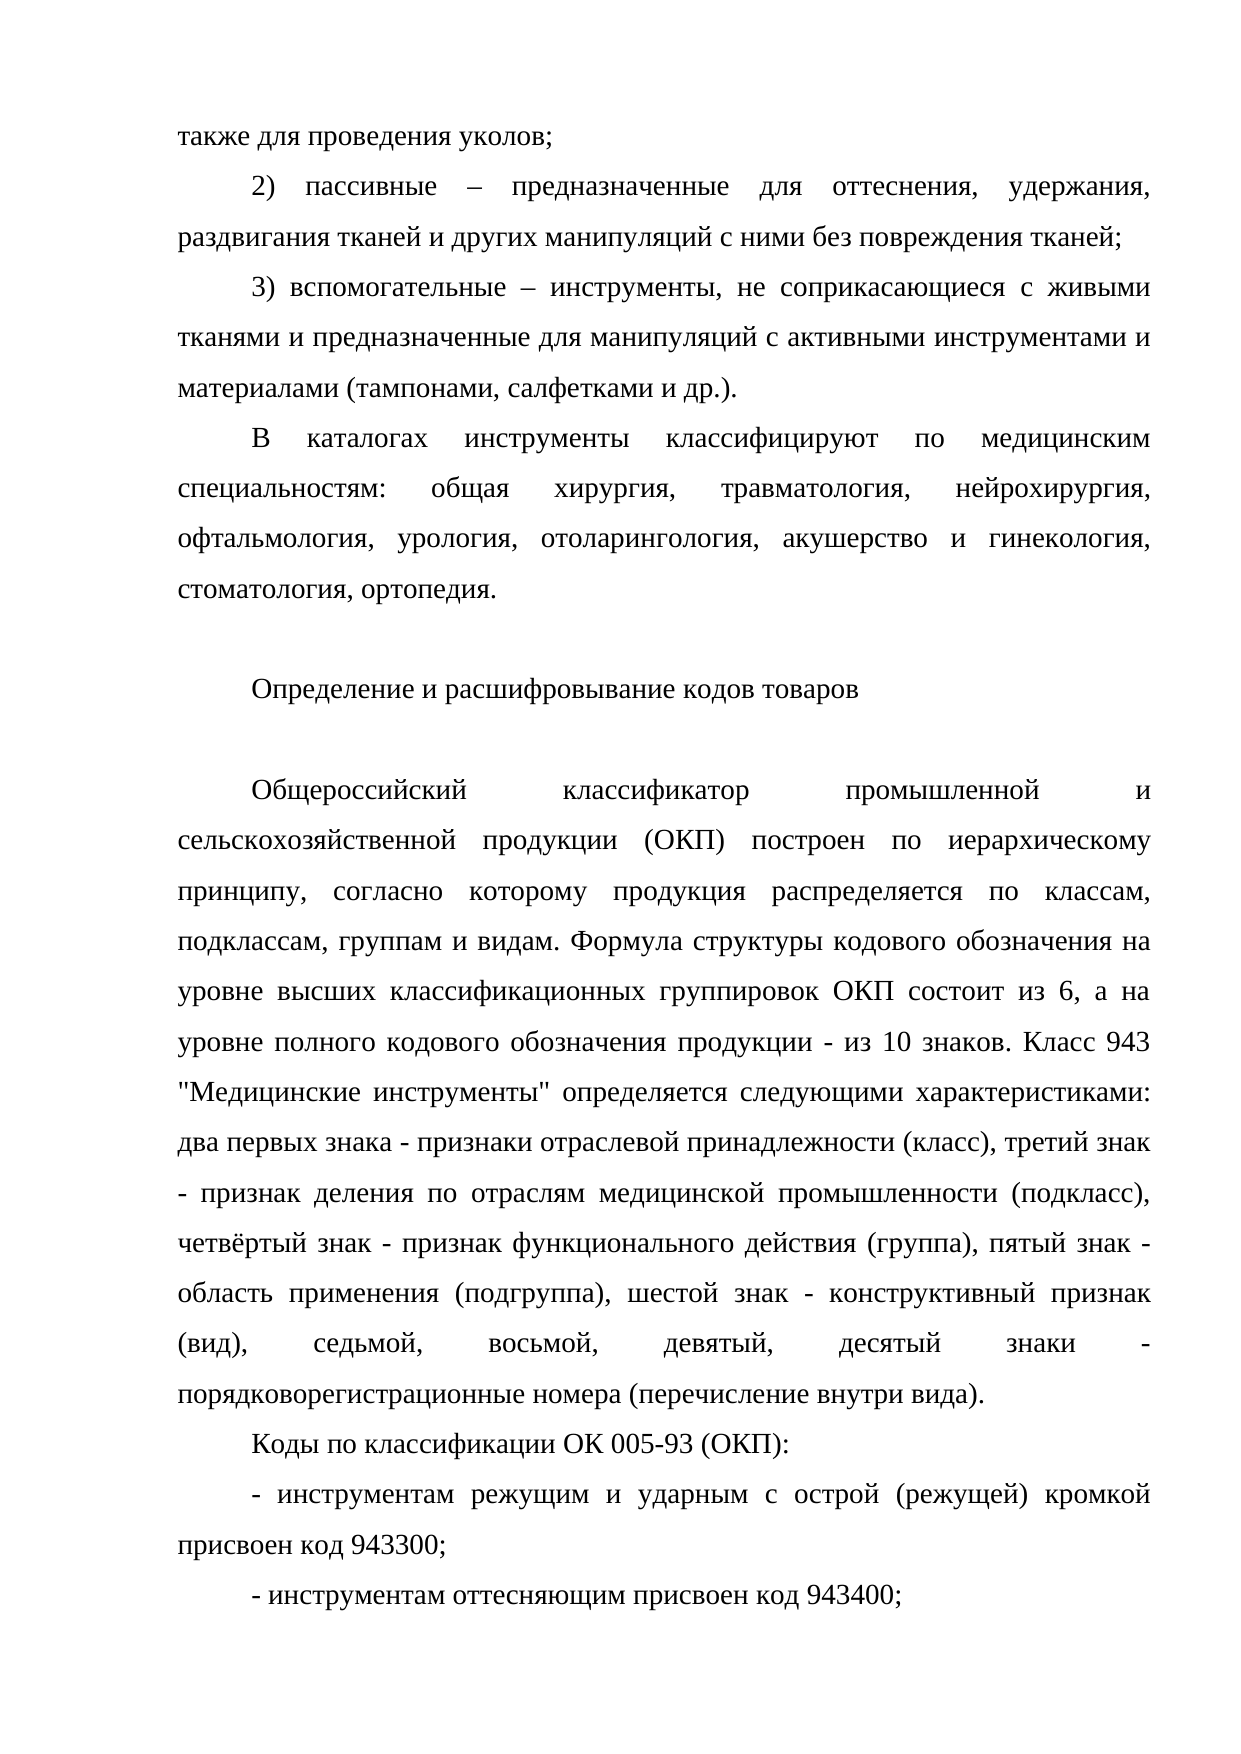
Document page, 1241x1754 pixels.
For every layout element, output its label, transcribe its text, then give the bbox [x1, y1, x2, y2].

text - инструментам оттесняющим присвоен код 943400; [177, 1577, 1152, 1611]
text Определение и расшифровывание кодов товаров [177, 672, 1152, 705]
text Общероссийский классификатор промышленной и сельскохозяйственной продукции (ОКП) построен по иерархическому принципу, согласно которому продукция распределяется по классам, подклассам, группам и видам. Формула структуры кодового обозначения на уровне высших классификационных группировок ОКП состоит из 6, а на уровне полного кодового обозначения продукции - из 10 знаков. Класс 943 "Медицинские инструменты" определяется следующими характеристиками: два первых знака - признаки отраслевой принадлежности (класс), третий знак - признак деления по отраслям медицинской промышленности (подкласс), четвёртый знак - признак функционального действия (группа), пятый знак - область применения (подгруппа), шестой знак - конструктивный признак (вид), седьмой, восьмой, девятый, десятый знаки - порядковорегистрационные номера (перечисление внутри вида). [177, 772, 1152, 1409]
text Коды по классификации ОК 005-93 (ОКП): [177, 1426, 1152, 1460]
text 3) вспомогательные – инструменты, не соприкасающиеся с живыми тканями и предназначенные для манипуляций с активными инструментами и материалами (тампонами, салфетками и др.). [177, 269, 1152, 403]
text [177, 118, 1152, 152]
text - инструментам режущим и ударным с острой (режущей) кромкой присвоен код 943300; [177, 1477, 1152, 1560]
text В каталогах инструменты классифицируют по медицинским специальностям: общая хирургия, травматология, нейрохирургия, офтальмология, урология, отоларингология, акушерство и гинекология, стоматология, ортопедия. [177, 420, 1152, 604]
text 2) пассивные – предназначенные для оттеснения, удержания, раздвигания тканей и других манипуляций с ними без повреждения тканей; [177, 168, 1152, 252]
